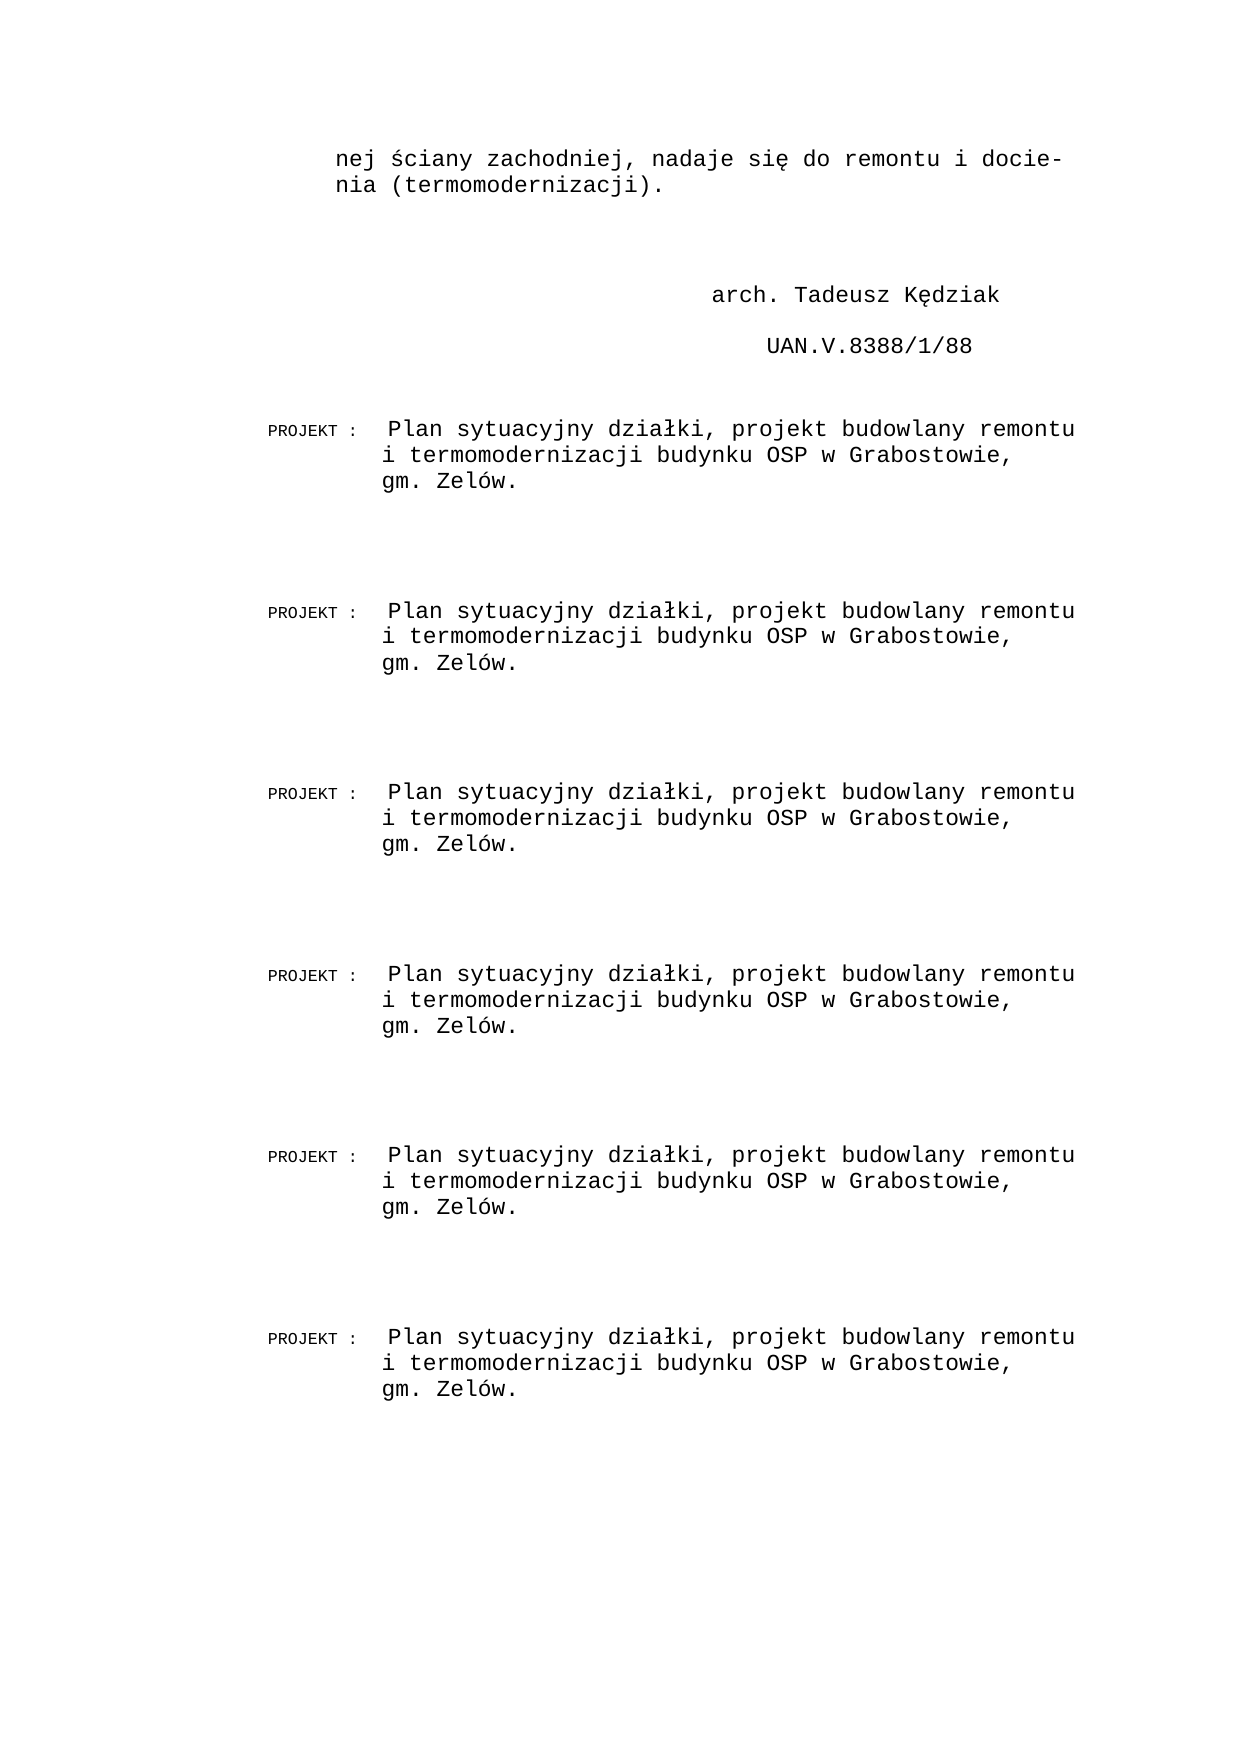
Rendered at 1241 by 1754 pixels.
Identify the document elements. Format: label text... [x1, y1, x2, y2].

text gm. Zelów. [148, 469, 1093, 495]
text PROJEKT : Plan sytuacyjny działki, projekt budowlany remontu [148, 1325, 1093, 1351]
text PROJEKT : Plan sytuacyjny działki, projekt budowlany remontu [148, 962, 1093, 988]
text PROJEKT : Plan sytuacyjny działki, projekt budowlany remontu [148, 417, 1093, 443]
text gm. Zelów. [148, 832, 1093, 858]
text gm. Zelów. [148, 1014, 1093, 1040]
text i termomodernizacji budynku OSP w Grabostowie, [148, 1169, 1093, 1196]
text arch. Tadeusz Kędziak [148, 283, 1093, 309]
text gm. Zelów. [148, 1377, 1093, 1403]
text i termomodernizacji budynku OSP w Grabostowie, [148, 443, 1093, 469]
text UAN.V.8388/1/88 [148, 335, 1093, 361]
text nej ściany zachodniej, nadaje się do remontu i docie- [335, 148, 1093, 173]
text i termomodernizacji budynku OSP w Grabostowie, [148, 988, 1093, 1014]
text i termomodernizacji budynku OSP w Grabostowie, [148, 806, 1093, 832]
text PROJEKT : Plan sytuacyjny działki, projekt budowlany remontu [148, 781, 1093, 806]
text PROJEKT : Plan sytuacyjny działki, projekt budowlany remontu [148, 599, 1093, 625]
text nia (termomodernizacji). [335, 173, 1093, 199]
text gm. Zelów. [148, 651, 1093, 677]
text gm. Zelów. [148, 1196, 1093, 1221]
text PROJEKT : Plan sytuacyjny działki, projekt budowlany remontu [148, 1144, 1093, 1169]
text i termomodernizacji budynku OSP w Grabostowie, [148, 625, 1093, 651]
text i termomodernizacji budynku OSP w Grabostowie, [148, 1351, 1093, 1377]
